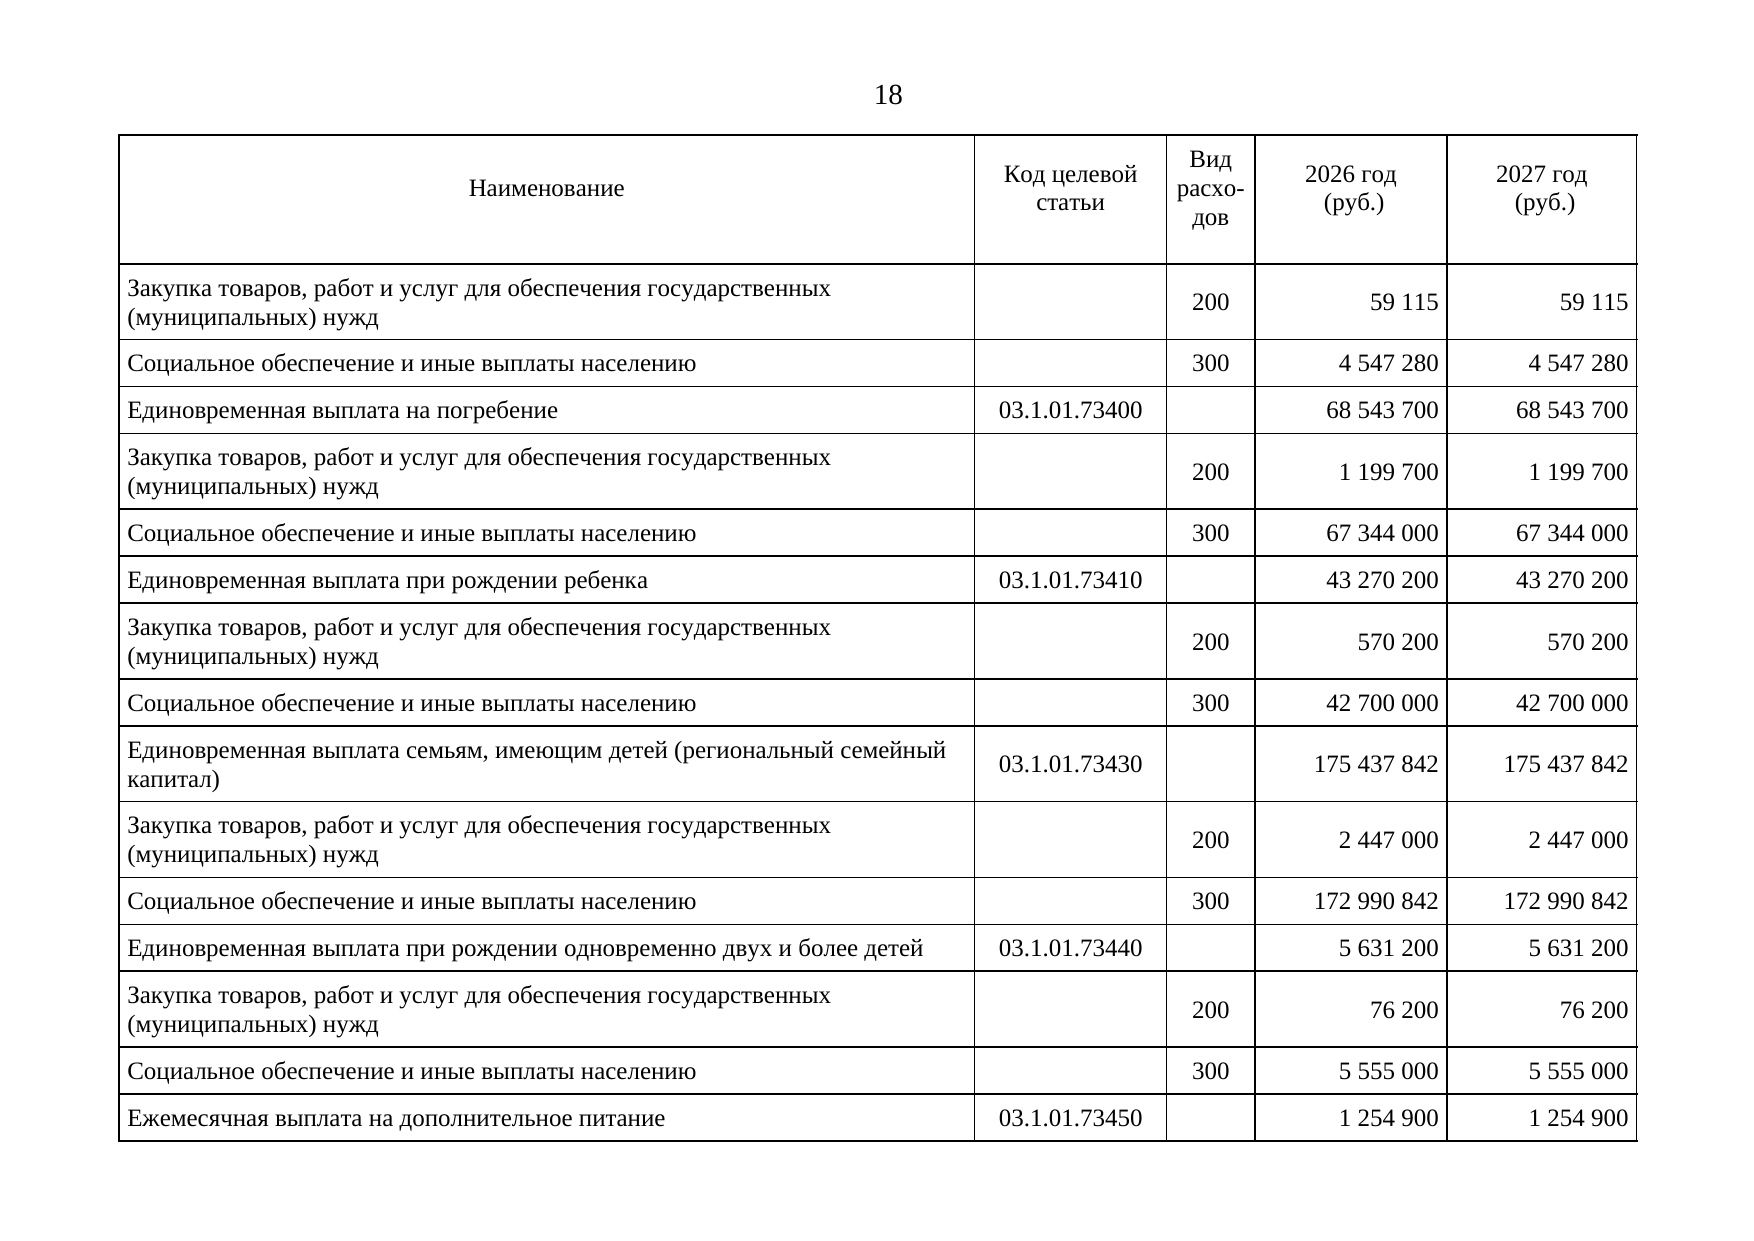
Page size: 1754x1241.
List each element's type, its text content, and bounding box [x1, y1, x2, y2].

table_cell 200 [1167, 434, 1254, 508]
table_cell 5 631 200 [1448, 925, 1636, 970]
table_cell 172 990 842 [1256, 878, 1446, 923]
table_cell 570 200 [1448, 604, 1636, 678]
table_cell Закупка товаров, работ и услуг для обеспечения государственных (муниципальных) нужд [120, 265, 974, 339]
table_cell Закупка товаров, работ и услуг для обеспечения государственных (муниципальных) нужд [120, 604, 974, 678]
table_cell 42 700 000 [1448, 680, 1636, 725]
table_cell [1167, 727, 1254, 801]
table_cell Единовременная выплата на погребение [120, 387, 974, 433]
table_cell 03.1.01.73450 [975, 1095, 1166, 1140]
table_cell Социальное обеспечение и иные выплаты населению [120, 680, 974, 725]
table_cell [975, 510, 1166, 555]
table_cell 1 199 700 [1256, 434, 1446, 508]
table_cell 68 543 700 [1448, 387, 1636, 433]
table_cell 67 344 000 [1448, 510, 1636, 555]
table_cell 67 344 000 [1256, 510, 1446, 555]
table_cell 03.1.01.73430 [975, 727, 1166, 801]
table_cell 175 437 842 [1448, 727, 1636, 801]
table_header Наименование [120, 136, 974, 263]
table_cell Единовременная выплата при рождении ребенка [120, 557, 974, 602]
table_cell 1 199 700 [1448, 434, 1636, 508]
table_cell 172 990 842 [1448, 878, 1636, 923]
table_header 2027 год (руб.) [1448, 136, 1636, 263]
table_cell 200 [1167, 802, 1254, 876]
table_cell Закупка товаров, работ и услуг для обеспечения государственных (муниципальных) нужд [120, 802, 974, 876]
table_cell 4 547 280 [1448, 340, 1636, 386]
table_cell Социальное обеспечение и иные выплаты населению [120, 340, 974, 386]
table_cell Единовременная выплата семьям, имеющим детей (региональный семейный капитал) [120, 727, 974, 801]
table_cell 5 555 000 [1256, 1048, 1446, 1093]
table_cell [1167, 1095, 1254, 1140]
table_cell 2 447 000 [1256, 802, 1446, 876]
table_cell 300 [1167, 1048, 1254, 1093]
table_cell [975, 972, 1166, 1046]
table_cell 1 254 900 [1448, 1095, 1636, 1140]
table_cell 175 437 842 [1256, 727, 1446, 801]
table_cell Социальное обеспечение и иные выплаты населению [120, 878, 974, 923]
table_cell 59 115 [1256, 265, 1446, 339]
table_cell 300 [1167, 340, 1254, 386]
table_cell Социальное обеспечение и иные выплаты населению [120, 510, 974, 555]
table_cell Единовременная выплата при рождении одновременно двух и более детей [120, 925, 974, 970]
table_cell 1 254 900 [1256, 1095, 1446, 1140]
table_cell 300 [1167, 878, 1254, 923]
table_cell [975, 680, 1166, 725]
table_header Вид расхо- дов [1167, 136, 1254, 263]
table_cell 42 700 000 [1256, 680, 1446, 725]
table_cell 43 270 200 [1448, 557, 1636, 602]
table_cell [120, 972, 974, 1046]
table_cell 5 555 000 [1448, 1048, 1636, 1093]
table_cell 68 543 700 [1256, 387, 1446, 433]
table_cell [1167, 557, 1254, 602]
table_cell [975, 604, 1166, 678]
table_cell 5 631 200 [1256, 925, 1446, 970]
table_cell [1167, 925, 1254, 970]
table_cell Ежемесячная выплата на дополнительное питание [120, 1095, 974, 1140]
table_cell 4 547 280 [1256, 340, 1446, 386]
table_cell [975, 802, 1166, 876]
table_cell 300 [1167, 510, 1254, 555]
table_cell [975, 878, 1166, 923]
table_cell 43 270 200 [1256, 557, 1446, 602]
table_cell Закупка товаров, работ и услуг для обеспечения государственных (муниципальных) нужд [120, 434, 974, 508]
table_cell 200 [1167, 265, 1254, 339]
table_cell [975, 434, 1166, 508]
table_cell [1167, 387, 1254, 433]
table_cell 200 [1167, 972, 1254, 1046]
table_cell 03.1.01.73410 [975, 557, 1166, 602]
table_cell 200 [1167, 604, 1254, 678]
table_cell [975, 265, 1166, 339]
table_cell 03.1.01.73400 [975, 387, 1166, 433]
table_cell Социальное обеспечение и иные выплаты населению [120, 1048, 974, 1093]
table_cell [975, 1048, 1166, 1093]
table_cell 59 115 [1448, 265, 1636, 339]
table_cell 76 200 [1256, 972, 1446, 1046]
table_cell 300 [1167, 680, 1254, 725]
table_cell 03.1.01.73440 [975, 925, 1166, 970]
table_cell 76 200 [1448, 972, 1636, 1046]
table_cell 2 447 000 [1448, 802, 1636, 876]
table_cell 570 200 [1256, 604, 1446, 678]
table_header 2026 год (руб.) [1256, 136, 1446, 263]
table_cell [975, 340, 1166, 386]
table_header Код целевой статьи [975, 136, 1166, 263]
